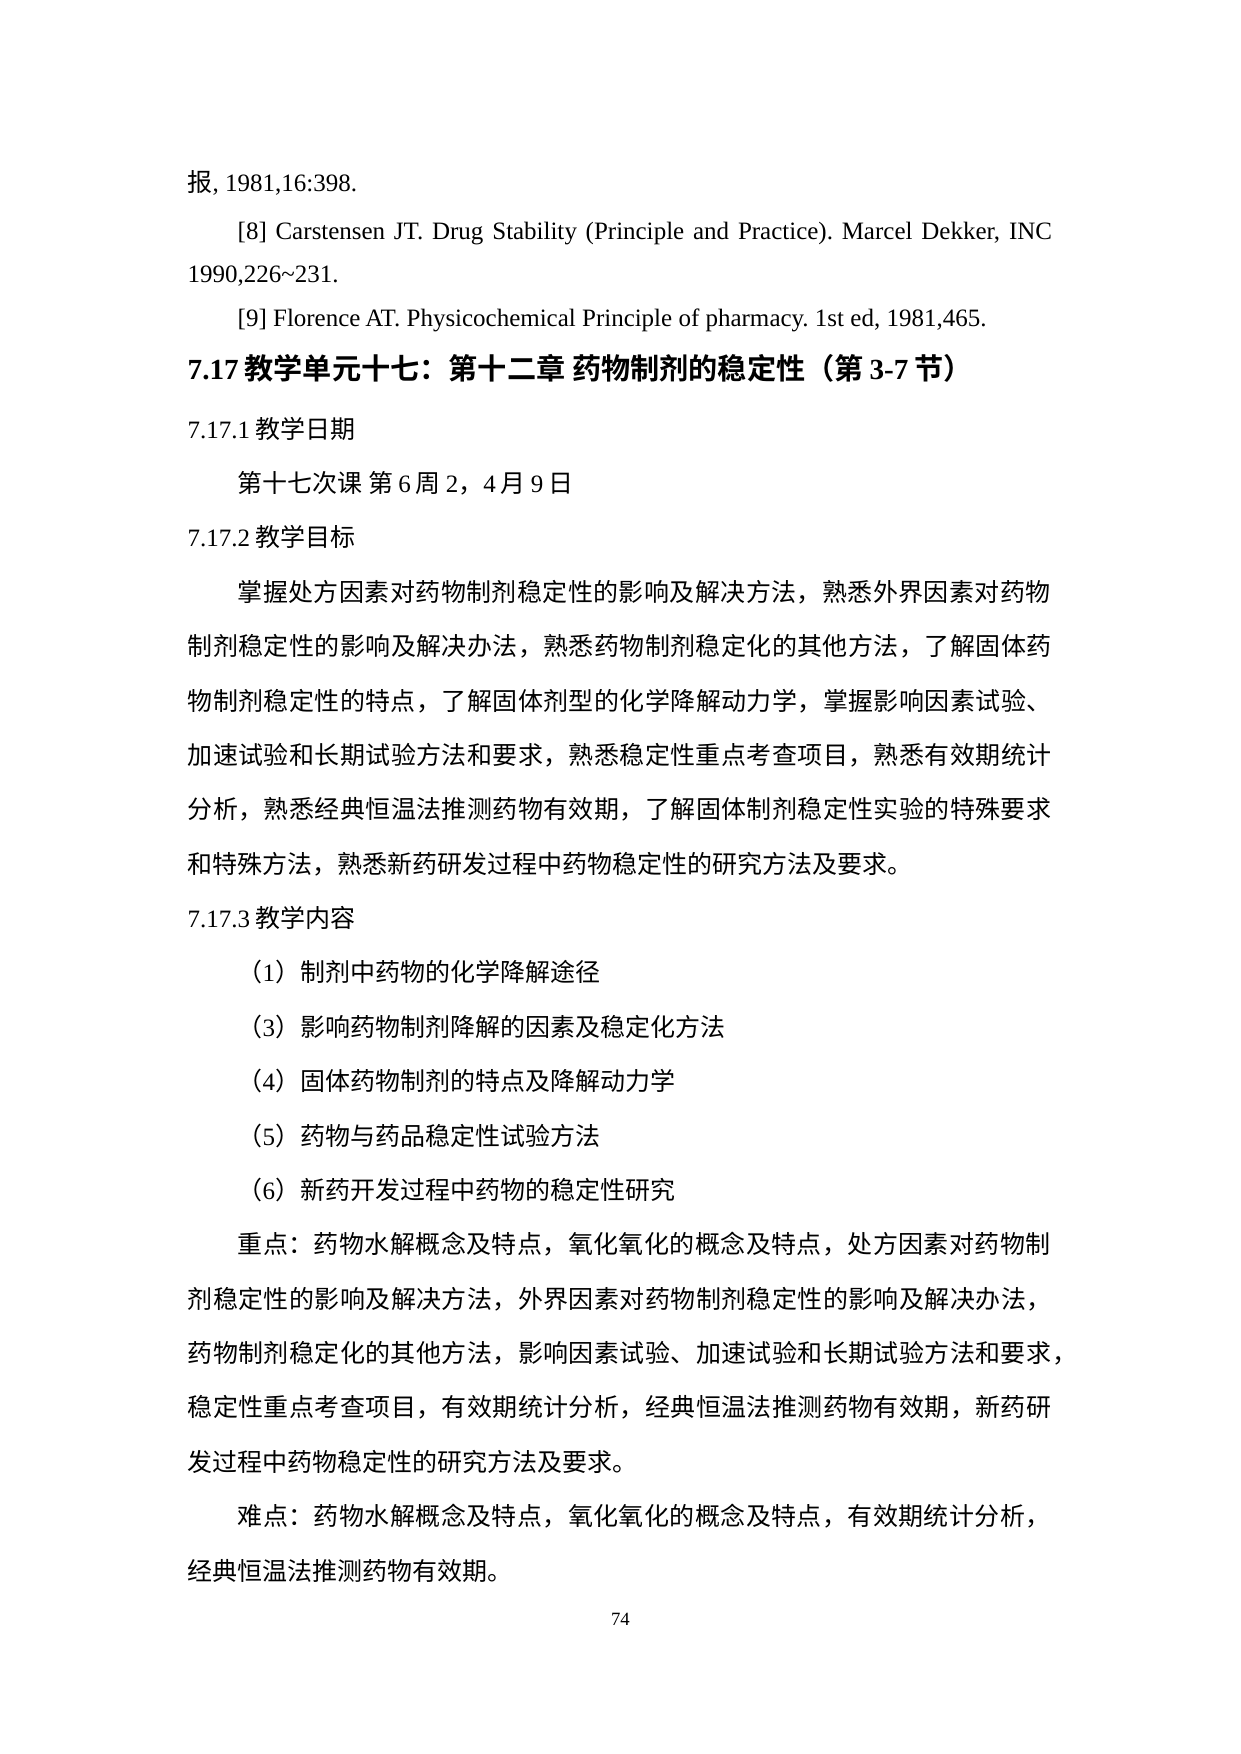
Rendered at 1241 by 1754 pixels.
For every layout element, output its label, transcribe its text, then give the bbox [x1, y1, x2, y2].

text （3）影响药物制剂降解的因素及稳定化方法 [187, 1007, 1053, 1043]
text 7.17.2教学目标 [187, 518, 1053, 554]
text 重点：药物水解概念及特点，氧化氧化的概念及特点，处方因素对药物制剂稳定性的影响及解决方法，外界因素对药物制剂稳定性的影响及解决办法，药物制剂稳定化的其他方法，影响因素试验、加速试验和长期试验方法和要求，稳定性重点考查项目，有效期统计分析，经典恒温法推测药物有效期，新药研发过程中药物稳定性的研究方法及要求。 [187, 1225, 1053, 1478]
text （5）药物与药品稳定性试验方法 [187, 1116, 1053, 1152]
text （1）制剂中药物的化学降解途径 [187, 953, 1053, 989]
text （4）固体药物制剂的特点及降解动力学 [187, 1062, 1053, 1098]
text [8] Carstensen JT. Drug Stability (Principle and Practice). Marcel Dekker, INC 1990,226~231. [187, 216, 1053, 288]
text 掌握处方因素对药物制剂稳定性的影响及解决方法，熟悉外界因素对药物制剂稳定性的影响及解决办法，熟悉药物制剂稳定化的其他方法，了解固体药物制剂稳定性的特点，了解固体剂型的化学降解动力学，掌握影响因素试验、加速试验和长期试验方法和要求，熟悉稳定性重点考查项目，熟悉有效期统计分析，熟悉经典恒温法推测药物有效期，了解固体制剂稳定性实验的特殊要求和特殊方法，熟悉新药研发过程中药物稳定性的研究方法及要求。 [187, 572, 1053, 880]
text 7.17.1教学日期 [187, 409, 1053, 445]
text 7.17.3教学内容 [187, 898, 1053, 935]
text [187, 162, 1053, 198]
text [9] Florence AT. Physicochemical Principle of pharmacy. 1st ed, 1981,465. [187, 303, 1053, 331]
text 第十七次课 第6周2，4月9日 [187, 463, 1053, 500]
text 7.17教学单元十七：第十二章 药物制剂的稳定性（第3-7节） [187, 346, 1053, 388]
text （6）新药开发过程中药物的稳定性研究 [187, 1170, 1053, 1207]
text 难点：药物水解概念及特点，氧化氧化的概念及特点，有效期统计分析，经典恒温法推测药物有效期。 [187, 1497, 1053, 1587]
